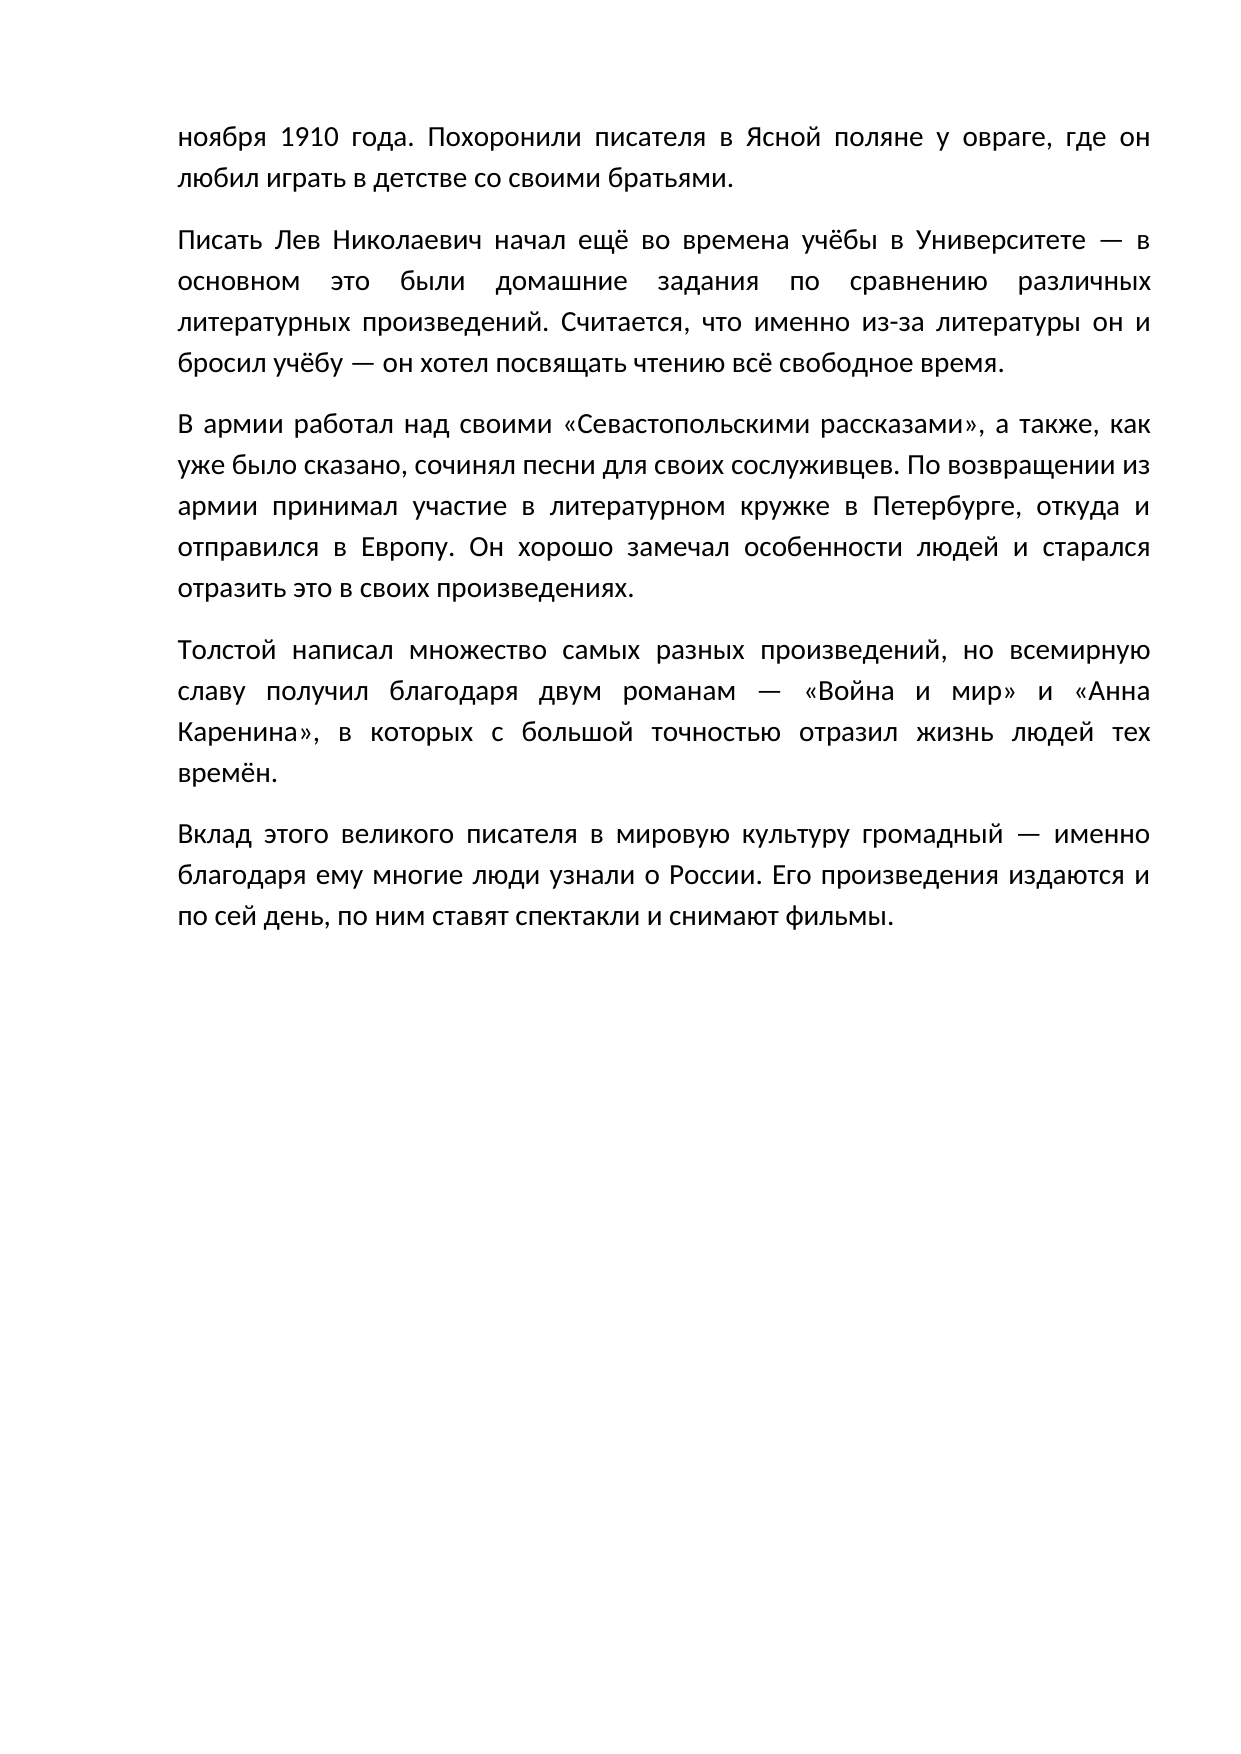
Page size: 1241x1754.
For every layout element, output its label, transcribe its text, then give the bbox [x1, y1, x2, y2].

text Толстой написал множество самых разных произведений, но всемирную славу получил благодаря двум романам — «Война и мир» и «Анна Каренина», в которых с большой точностью отразил жизнь людей тех времён. [177, 631, 1152, 789]
text Писать Лев Николаевич начал ещё во времена учёбы в Университете — в основном это были домашние задания по сравнению различных литературных произведений. Считается, что именно из-за литературы он и бросил учёбу — он хотел посвящать чтению всё свободное время. [177, 221, 1152, 379]
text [177, 118, 1152, 195]
text Вклад этого великого писателя в мировую культуру громадный — именно благодаря ему многие люди узнали о России. Его произведения издаются и по сей день, по ним ставят спектакли и снимают фильмы. [177, 816, 1152, 933]
text В армии работал над своими «Севастопольскими рассказами», а также, как уже было сказано, сочинял песни для своих сослуживцев. По возвращении из армии принимал участие в литературном кружке в Петербурге, откуда и отправился в Европу. Он хорошо замечал особенности людей и старался отразить это в своих произведениях. [177, 405, 1152, 605]
